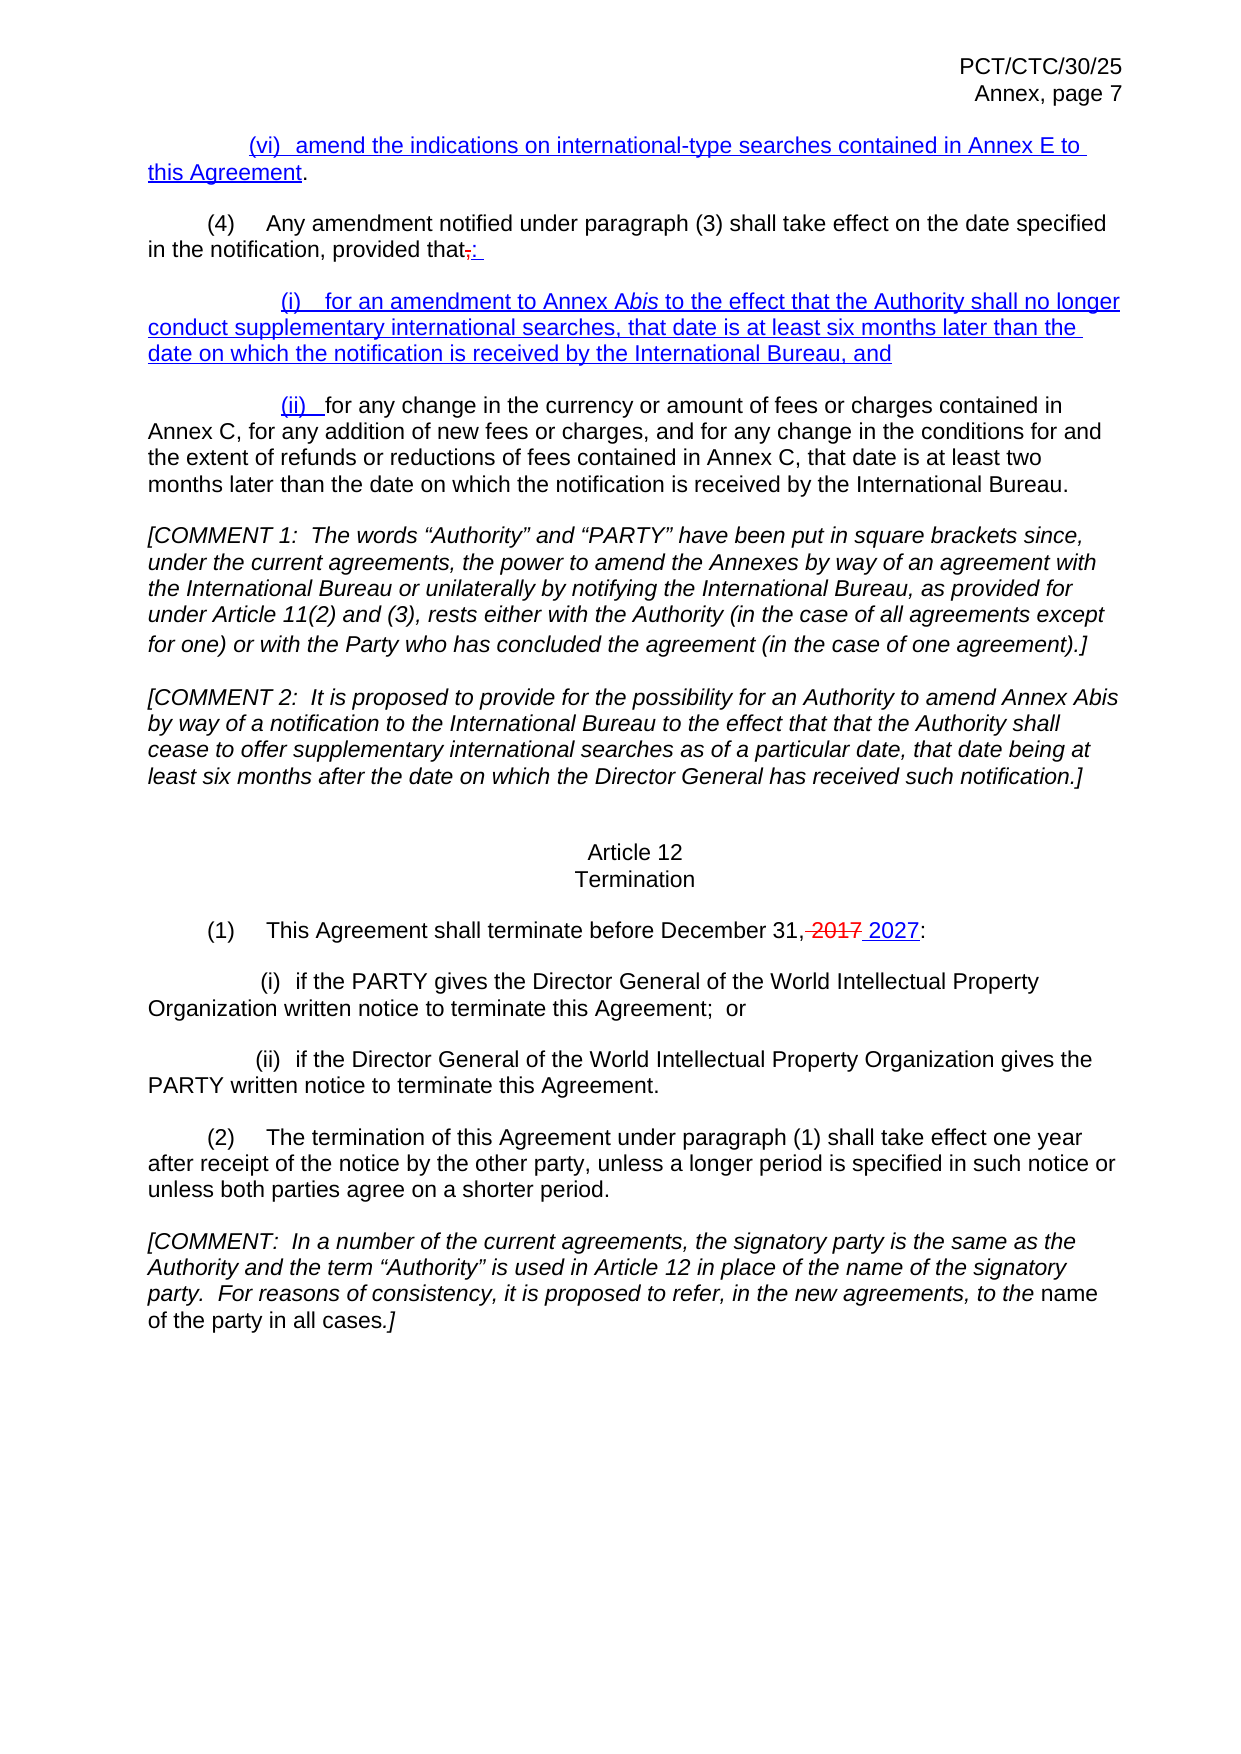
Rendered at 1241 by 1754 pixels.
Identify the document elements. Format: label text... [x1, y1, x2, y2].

text [COMMENT 1: The words “Authority” and “PARTY” have been put in square brackets since, under the current agreements, the power to amend the Annexes by way of an agreement with the International Bureau or unilaterally by notifying the International Bureau, as provided for under Article 11(2) and (3), rests either with the Authority (in the case of all agreements except for one) or with the Party who has concluded the agreement (in the case of one agreement).] [148, 522, 1122, 659]
text (2) The termination of this Agreement under paragraph (1) shall take effect one year after receipt of the notice by the other party, unless a longer period is specified in such notice or unless both parties agree on a shorter period. [148, 1124, 1122, 1203]
text (i) if the PARTY gives the Director General of the World Intellectual Property Organization written notice to terminate this Agreement; or [148, 968, 1122, 1021]
text (vi) amend the indications on international-type searches contained in Annex E to this Agreement. [148, 132, 1122, 185]
text [COMMENT: In a number of the current agreements, the signatory party is the same as the Authority and the term “Authority” is used in Article 12 in place of the name of the signatory party. For reasons of consistency, it is proposed to refer, in the new agreements, to the name of the party in all cases.] [148, 1228, 1122, 1333]
text (ii) if the Director General of the World Intellectual Property Organization gives the PARTY written notice to terminate this Agreement. [148, 1046, 1122, 1099]
text (1) This Agreement shall terminate before December 31, 2017 2027: [148, 917, 1122, 943]
text (i) for an amendment to Annex Abis to the effect that the Authority shall no longer conduct supplementary international searches, that date is at least six months later than the date on which the notification is received by the International Bureau, and [148, 288, 1122, 367]
text (ii) for any change in the currency or amount of fees or charges contained in Annex C, for any addition of new fees or charges, and for any change in the conditions for and the extent of refunds or reductions of fees contained in Annex C, that date is at least two months later than the date on which the notification is received by the International Bureau. [148, 392, 1122, 497]
subtitle Article 12 Termination [148, 839, 1122, 892]
text (4) Any amendment notified under paragraph (3) shall take effect on the date specified in the notification, provided that,: [148, 210, 1122, 263]
text [COMMENT 2: It is proposed to provide for the possibility for an Authority to amend Annex Abis by way of a notification to the International Bureau to the effect that that the Authority shall cease to offer supplementary international searches as of a particular date, that date being at least six months after the date on which the Director General has received such notification.] [148, 684, 1122, 789]
